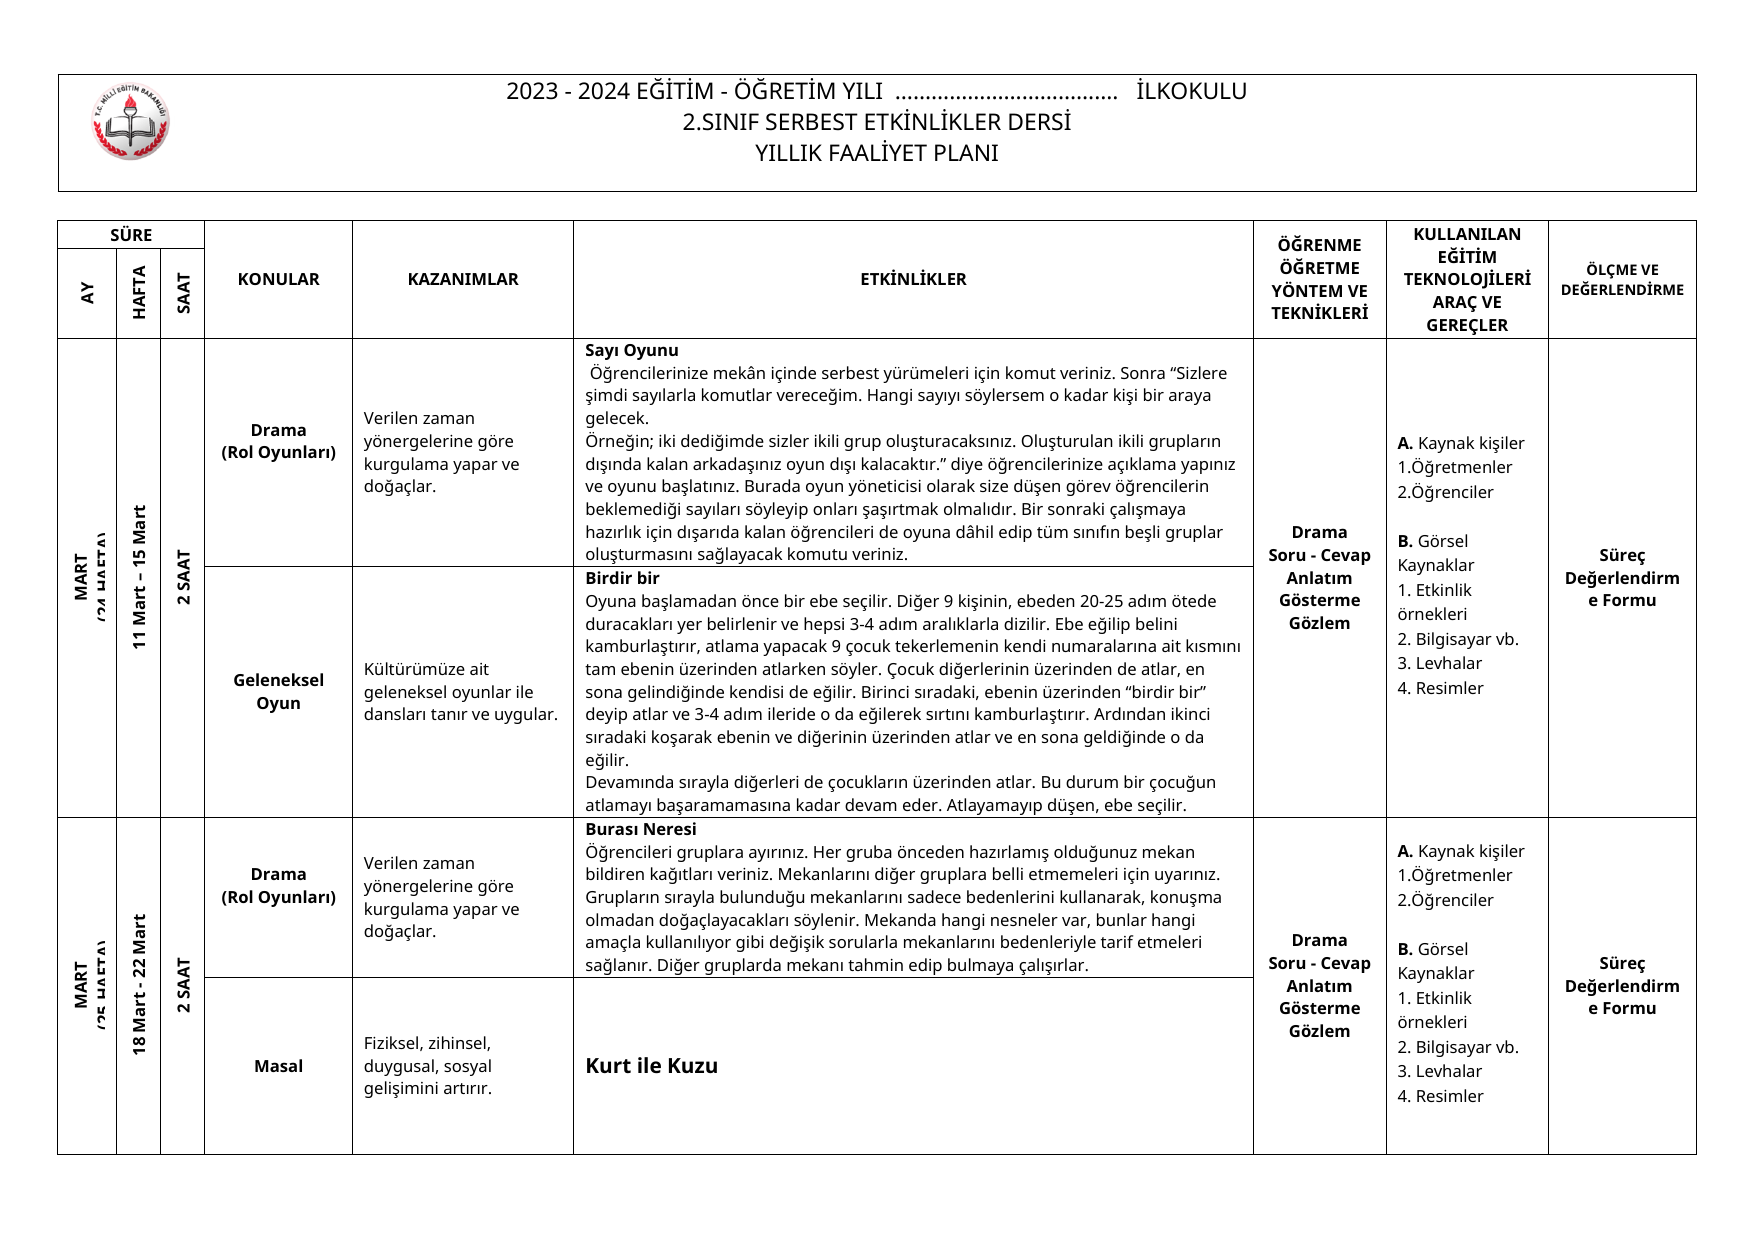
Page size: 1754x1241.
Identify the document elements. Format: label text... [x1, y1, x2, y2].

table_header KAZANIMLAR [353, 221, 573, 338]
table_header KONULAR [205, 221, 352, 338]
table_header SÜRE [58, 221, 204, 248]
table_cell Süreç Değerlendirme Formu [1549, 818, 1696, 1153]
table_cell Drama (Rol Oyunları) [205, 818, 352, 977]
table_cell 11 Mart – 15 Mart [117, 339, 160, 817]
table_cell Kurt ile Kuzu [574, 978, 1253, 1153]
table_cell 18 Mart - 22 Mart [117, 818, 160, 1153]
table_cell Süreç Değerlendirme Formu [1549, 339, 1696, 817]
table_cell A. Kaynak kişiler 1.Öğretmenler 2.Öğrenciler B. Görsel Kaynaklar 1. Etkinlik örnekleri 2. Bilgisayar vb. 3. Levhalar 4. Resimler [1387, 339, 1548, 817]
table_cell Fiziksel, zihinsel, duygusal, sosyal gelişimini artırır. [353, 978, 573, 1153]
table_header ETKİNLİKLER [574, 221, 1253, 338]
table_cell Verilen zaman yönergelerine göre kurgulama yapar ve doğaçlar. [353, 339, 573, 566]
picture [85, 77, 175, 167]
table_cell Sayı Oyunu Öğrencilerinize mekân içinde serbest yürümeleri için komut veriniz. Sonra “Sizlere şimdi sayılarla komutlar vereceğim. Hangi sayıyı söylersem o kadar kişi bir araya gelecek. Örneğin; iki dediğimde sizler ikili grup oluşturacaksınız. Oluşturulan ikili grupların dışında kalan arkadaşınız oyun dışı kalacaktır.” diye öğrencilerinize açıklama yapınız ve oyunu başlatınız. Burada oyun yöneticisi olarak size düşen görev öğrencilerin beklemediği sayıları söyleyip onları şaşırtmak olmalıdır. Bir sonraki çalışmaya hazırlık için dışarıda kalan öğrencileri de oyuna dâhil edip tüm sınıfın beşli gruplar oluşturmasını sağlayacak komutu veriniz. [574, 339, 1253, 566]
table_cell Birdir bir Oyuna başlamadan önce bir ebe seçilir. Diğer 9 kişinin, ebeden 20-25 adım ötede duracakları yer belirlenir ve hepsi 3-4 adım aralıklarla dizilir. Ebe eğilip belini kamburlaştırır, atlama yapacak 9 çocuk tekerlemenin kendi numaralarına ait kısmını tam ebenin üzerinden atlarken söyler. Çocuk diğerlerinin üzerinden de atlar, en sona gelindiğinde kendisi de eğilir. Birinci sıradaki, ebenin üzerinden “birdir bir” deyip atlar ve 3-4 adım ileride o da eğilerek sırtını kamburlaştırır. Ardından ikinci sıradaki koşarak ebenin ve diğerinin üzerinden atlar ve en sona geldiğinde o da eğilir. Devamında sırayla diğerleri de çocukların üzerinden atlar. Bu durum bir çocuğun atlamayı başaramamasına kadar devam eder. Atlayamayıp düşen, ebe seçilir. [574, 567, 1253, 817]
table_cell 2 SAAT [161, 339, 204, 817]
table_cell AY [58, 249, 116, 338]
table_header ÖLÇME VE DEĞERLENDİRME [1549, 221, 1696, 338]
table_cell SAAT [161, 249, 204, 338]
table_cell Drama Soru - Cevap Anlatım Gösterme Gözlem [1254, 339, 1386, 817]
table_cell MART (24.HAFTA) [58, 339, 116, 817]
table_cell Masal [205, 978, 352, 1153]
table_cell Drama (Rol Oyunları) [205, 339, 352, 566]
table_cell MART (25.HAFTA) [58, 818, 116, 1153]
table_header KULLANILAN EĞİTİM TEKNOLOJİLERİ ARAÇ VE GEREÇLER [1387, 221, 1548, 338]
table_cell Verilen zaman yönergelerine göre kurgulama yapar ve doğaçlar. [353, 818, 573, 977]
table_cell A. Kaynak kişiler 1.Öğretmenler 2.Öğrenciler B. Görsel Kaynaklar 1. Etkinlik örnekleri 2. Bilgisayar vb. 3. Levhalar 4. Resimler [1387, 818, 1548, 1153]
table_cell Burası Neresi Öğrencileri gruplara ayırınız. Her gruba önceden hazırlamış olduğunuz mekan bildiren kağıtları veriniz. Mekanlarını diğer gruplara belli etmemeleri için uyarınız. Grupların sırayla bulunduğu mekanlarını sadece bedenlerini kullanarak, konuşma olmadan doğaçlayacakları söylenir. Mekanda hangi nesneler var, bunlar hangi amaçla kullanılıyor gibi değişik sorularla mekanlarını bedenleriyle tarif etmeleri sağlanır. Diğer gruplarda mekanı tahmin edip bulmaya çalışırlar. [574, 818, 1253, 977]
table_cell 2 SAAT [161, 818, 204, 1153]
table_cell Kültürümüze ait geleneksel oyunlar ile dansları tanır ve uygular. [353, 567, 573, 817]
table_cell HAFTA [117, 249, 160, 338]
table_header ÖĞRENME ÖĞRETME YÖNTEM VE TEKNİKLERİ [1254, 221, 1386, 338]
table_cell Geleneksel Oyun [205, 567, 352, 817]
table_cell Drama Soru - Cevap Anlatım Gösterme Gözlem [1254, 818, 1386, 1153]
